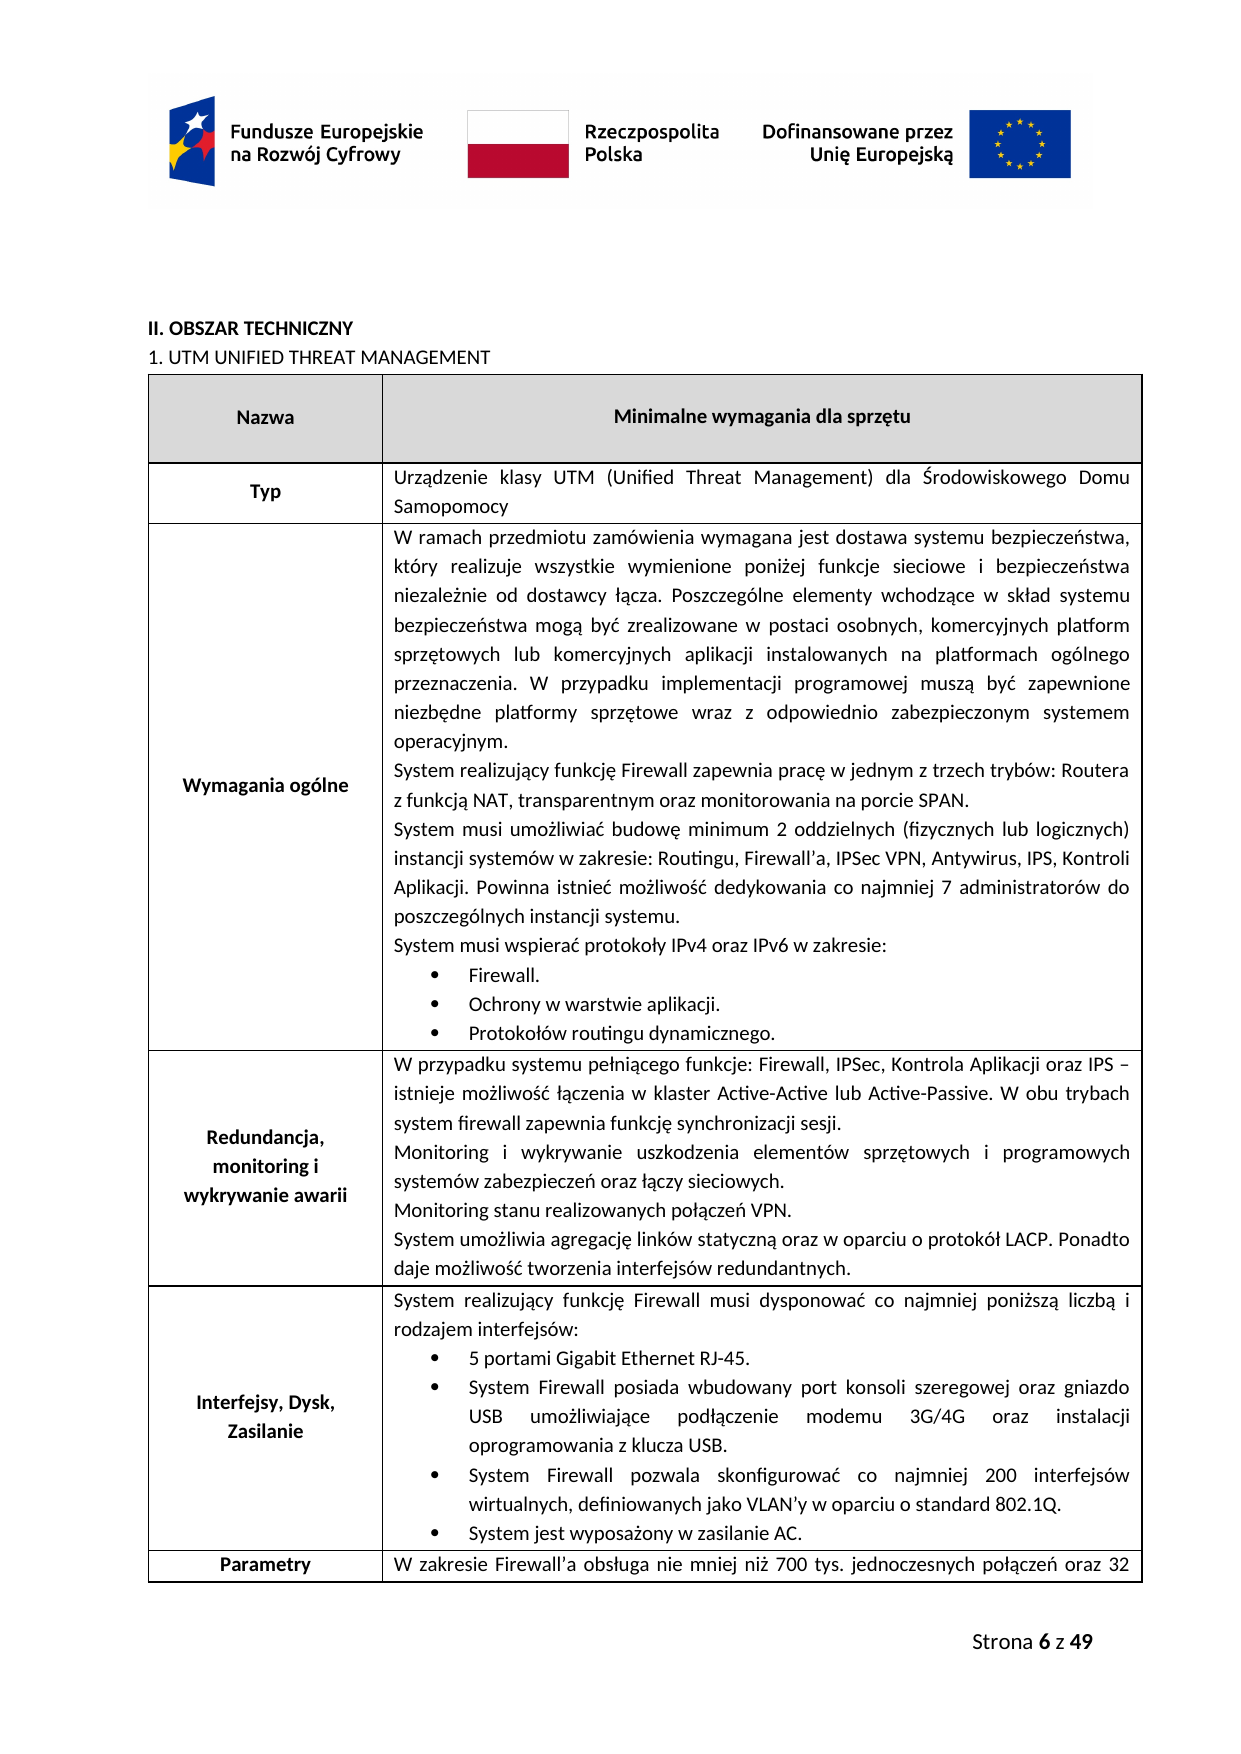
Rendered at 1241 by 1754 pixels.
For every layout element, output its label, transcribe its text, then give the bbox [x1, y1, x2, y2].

table_cell Interfejsy, Dysk, Zasilanie [149, 1287, 382, 1550]
table_cell W przypadku systemu pełniącego funkcje: Firewall, IPSec, Kontrola Aplikacji oraz IPS – istnieje możliwość łączenia w klaster Active-Active lub Active-Passive. W obu trybach system firewall zapewnia funkcję synchronizacji sesji. Monitoring i wykrywanie uszkodzenia elementów sprzętowych i programowych systemów zabezpieczeń oraz łączy sieciowych. Monitoring stanu realizowanych połączeń VPN. System umożliwia agregację linków statyczną oraz w oparciu o protokół LACP. Ponadto daje możliwość tworzenia interfejsów redundantnych. [383, 1051, 1141, 1285]
table_cell Urządzenie klasy UTM (Unified Threat Management) dla Środowiskowego Domu Samopomocy [383, 464, 1141, 523]
table_cell Typ [149, 464, 382, 523]
table_cell Redundancja, monitoring i wykrywanie awarii [149, 1051, 382, 1285]
table_cell Parametry wydajnościowe [149, 1551, 382, 1581]
table_header Nazwa [149, 375, 382, 462]
subtitle 1. UTM Unified Threat Management [148, 344, 1093, 370]
table_cell W ramach przedmiotu zamówienia wymagana jest dostawa systemu bezpieczeństwa, który realizuje wszystkie wymienione poniżej funkcje sieciowe i bezpieczeństwa niezależnie od dostawcy łącza. Poszczególne elementy wchodzące w skład systemu bezpieczeństwa mogą być zrealizowane w postaci osobnych, komercyjnych platform sprzętowych lub komercyjnych aplikacji instalowanych na platformach ogólnego przeznaczenia. W przypadku implementacji programowej muszą być zapewnione niezbędne platformy sprzętowe wraz z odpowiednio zabezpieczonym systemem operacyjnym. System realizujący funkcję Firewall zapewnia pracę w jednym z trzech trybów: Routera z funkcją NAT, transparentnym oraz monitorowania na porcie SPAN. System musi umożliwiać budowę minimum 2 oddzielnych (fizycznych lub logicznych) instancji systemów w zakresie: Routingu, Firewall’a, IPSec VPN, Antywirus, IPS, Kontroli Aplikacji. Powinna istnieć możliwość dedykowania co najmniej 7 administratorów do poszczególnych instancji systemu. System musi wspierać protokoły IPv4 oraz IPv6 w zakresie: Firewall. Ochrony w warstwie aplikacji. Protokołów routingu dynamicznego. [383, 524, 1141, 1050]
table_cell Wymagania ogólne [149, 524, 382, 1050]
subtitle II. Obszar techniczny [148, 315, 1093, 341]
table_header Minimalne wymagania dla sprzętu [383, 375, 1141, 462]
picture [147, 73, 1093, 209]
table_cell System realizujący funkcję Firewall musi dysponować co najmniej poniższą liczbą i rodzajem interfejsów: 5 portami Gigabit Ethernet RJ-45. System Firewall posiada wbudowany port konsoli szeregowej oraz gniazdo USB umożliwiające podłączenie modemu 3G/4G oraz instalacji oprogramowania z klucza USB. System Firewall pozwala skonfigurować co najmniej 200 interfejsów wirtualnych, definiowanych jako VLAN’y w oparciu o standard 802.1Q. System jest wyposażony w zasilanie AC. [383, 1287, 1141, 1550]
